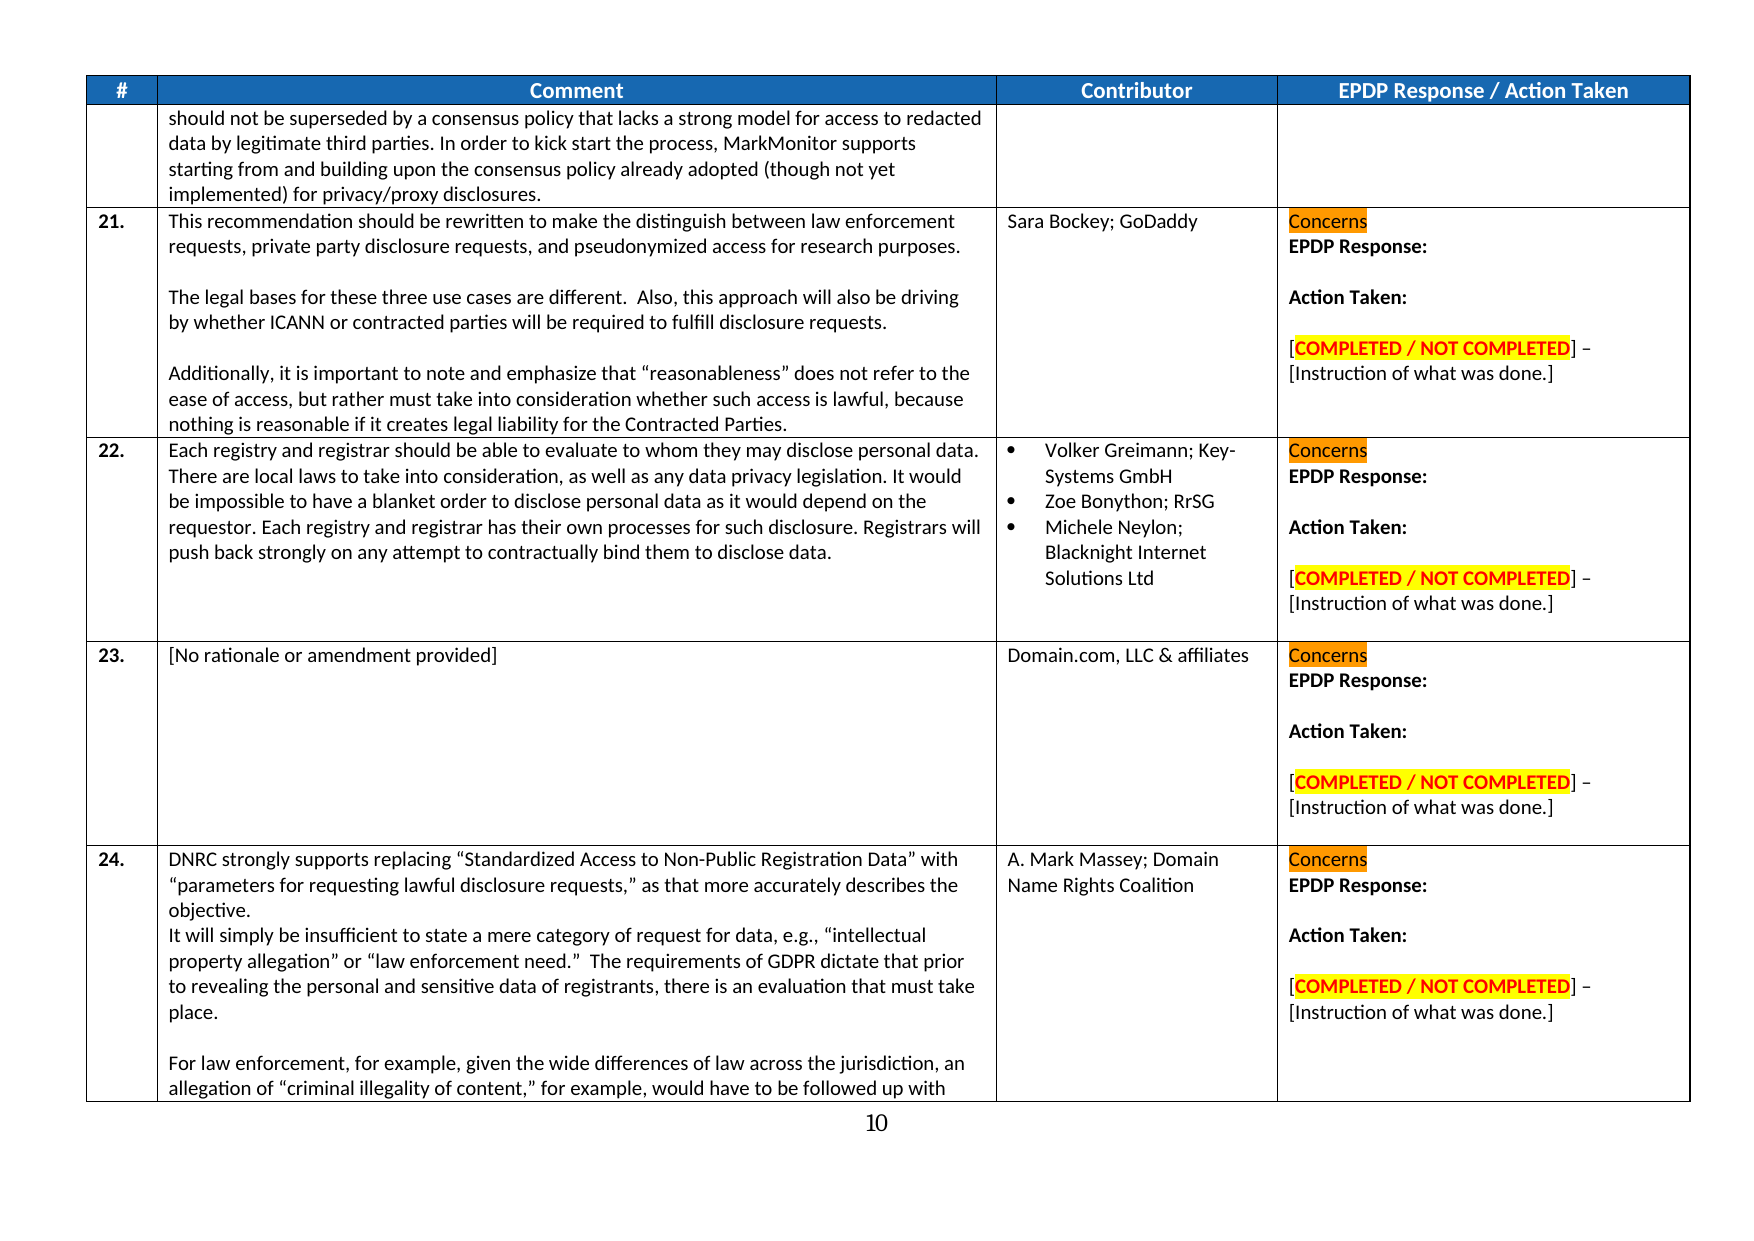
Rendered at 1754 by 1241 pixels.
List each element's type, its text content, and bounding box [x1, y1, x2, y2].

table_cell Sara Bockey; GoDaddy [997, 208, 1277, 437]
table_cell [997, 105, 1277, 207]
table_cell [No rationale or amendment provided] [158, 642, 996, 845]
table_header EPDP Response / Action Taken [1278, 76, 1689, 104]
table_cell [997, 846, 1277, 1101]
table_cell [87, 438, 157, 641]
table_cell [87, 642, 157, 845]
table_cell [1278, 846, 1689, 1101]
table_header Comment [158, 76, 996, 104]
table_cell Concerns EPDP Response: Action Taken: [COMPLETED / NOT COMPLETED] – [Instruction of what was done.] [1278, 208, 1689, 437]
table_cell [158, 846, 996, 1101]
table_cell Concerns EPDP Response: Action Taken: [COMPLETED / NOT COMPLETED] – [Instruction of what was done.] [1278, 438, 1689, 641]
table_cell [87, 846, 157, 1101]
table_cell [87, 105, 157, 207]
table_cell This recommendation should be rewritten to make the distinguish between law enforcement requests, private party disclosure requests, and pseudonymized access for research purposes. The legal bases for these three use cases are different. Also, this approach will also be driving by whether ICANN or contracted parties will be required to fulfill disclosure requests. Additionally, it is important to note and emphasize that “reasonableness” does not refer to the ease of access, but rather must take into consideration whether such access is lawful, because nothing is reasonable if it creates legal liability for the Contracted Parties. [158, 208, 996, 437]
table_header # [87, 76, 157, 104]
table_cell Volker Greimann; Key-Systems GmbH Zoe Bonython; RrSG Michele Neylon; Blacknight Internet Solutions Ltd [997, 438, 1277, 641]
table_cell [87, 208, 157, 437]
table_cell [158, 105, 996, 207]
table_cell Concerns EPDP Response: Action Taken: [COMPLETED / NOT COMPLETED] – [Instruction of what was done.] [1278, 642, 1689, 845]
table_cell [1278, 105, 1689, 207]
table_cell Domain.com, LLC & affiliates [997, 642, 1277, 845]
table_header Contributor [997, 76, 1277, 104]
table_cell Each registry and registrar should be able to evaluate to whom they may disclose personal data. There are local laws to take into consideration, as well as any data privacy legislation. It would be impossible to have a blanket order to disclose personal data as it would depend on the requestor. Each registry and registrar has their own processes for such disclosure. Registrars will push back strongly on any attempt to contractually bind them to disclose data. [158, 438, 996, 641]
